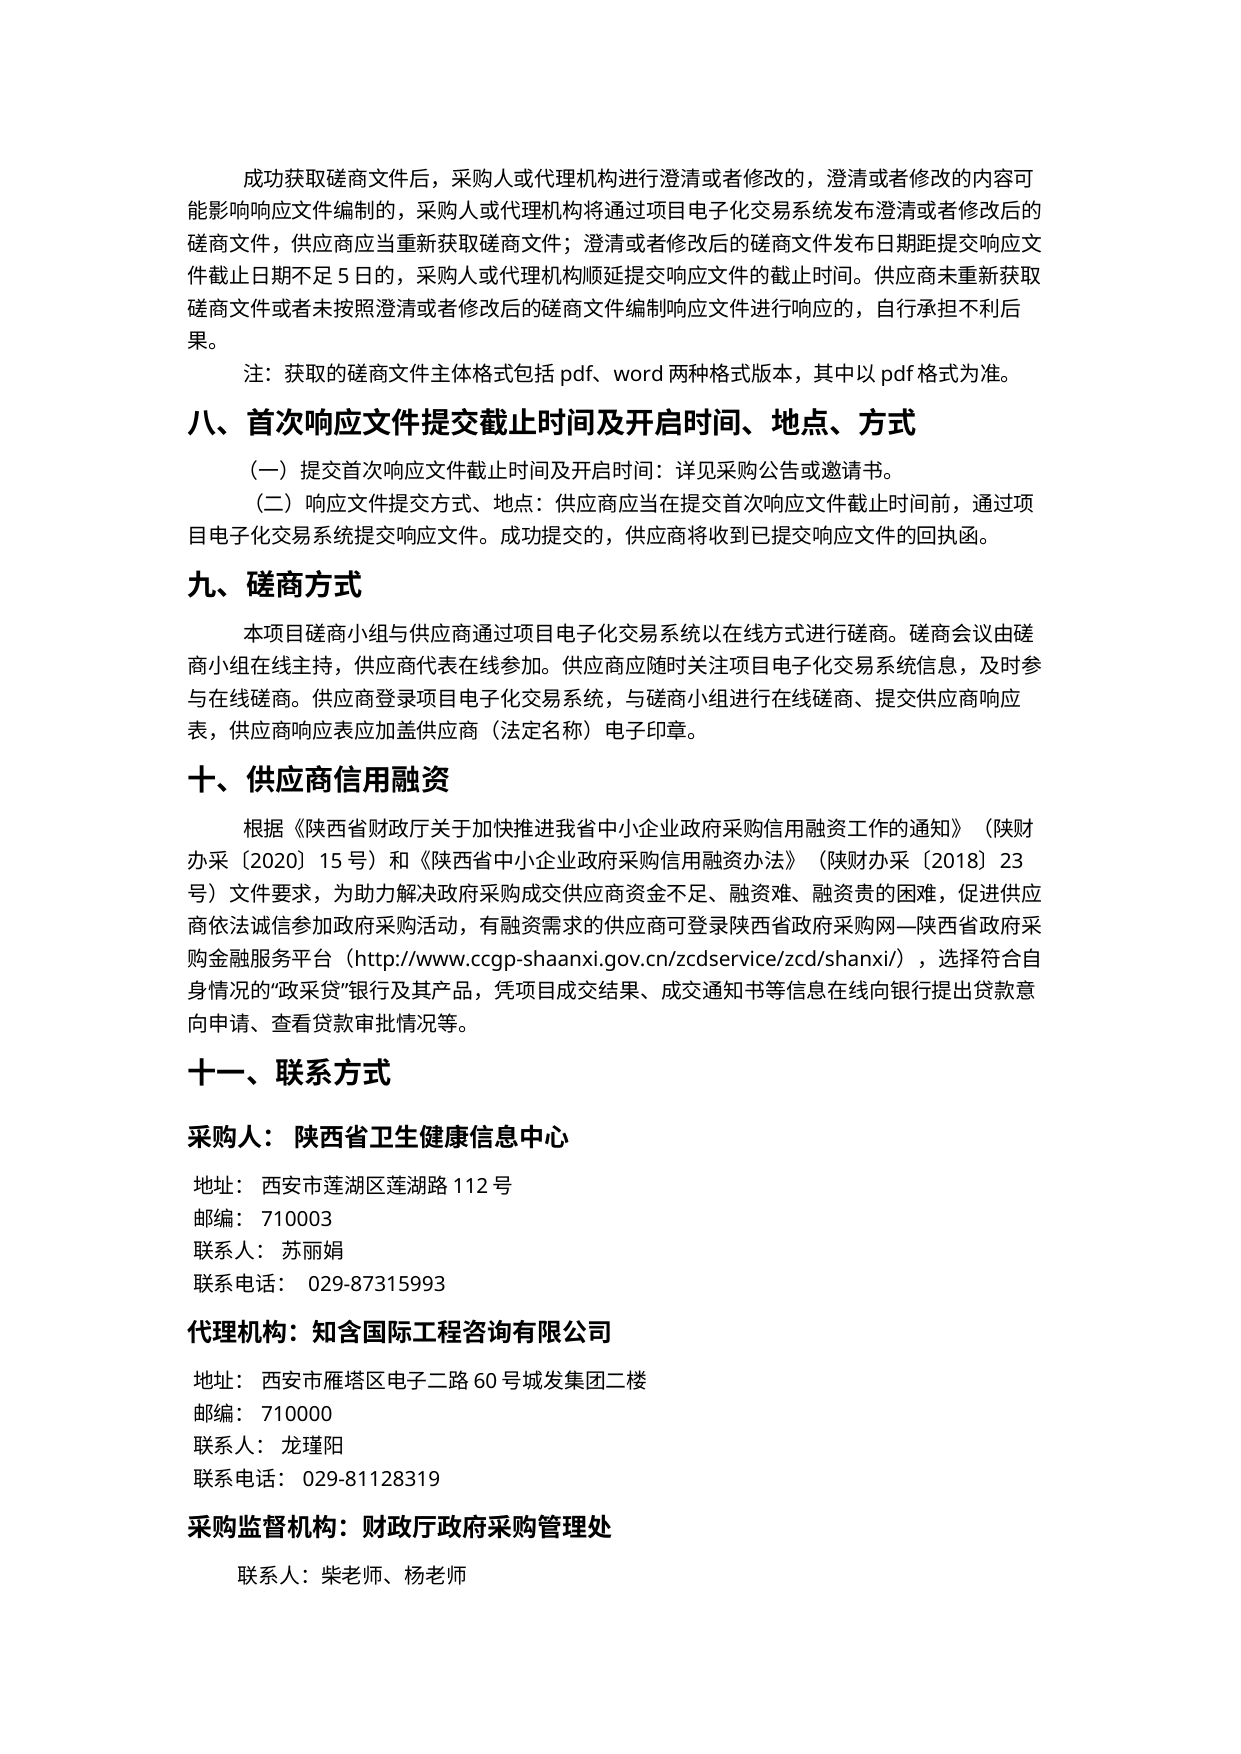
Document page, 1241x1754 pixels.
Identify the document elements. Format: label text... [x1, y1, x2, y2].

text 本项目磋商小组与供应商通过项目电子化交易系统以在线方式进行磋商。磋商会议由磋商小组在线主持，供应商代表在线参加。供应商应随时关注项目电子化交易系统信息，及时参与在线磋商。供应商登录项目电子化交易系统，与磋商小组进行在线磋商、提交供应商响应表，供应商响应表应加盖供应商（法定名称）电子印章。 [187, 617, 1053, 747]
text 联系人：柴老师、杨老师 [187, 1559, 1053, 1592]
text 地址： 西安市雁塔区电子二路60号城发集团二楼 [187, 1364, 1053, 1397]
text 根据《陕西省财政厅关于加快推进我省中小企业政府采购信用融资工作的通知》（陕财办采〔2020〕15 号）和《陕西省中小企业政府采购信用融资办法》（陕财办采〔2018〕23 号）文件要求，为助力解决政府采购成交供应商资金不足、融资难、融资贵的困难，促进供应商依法诚信参加政府采购活动，有融资需求的供应商可登录陕西省政府采购网—陕西省政府采购金融服务平台（http://www.ccgp-shaanxi.gov.cn/zcdservice/zcd/shanxi/），选择符合自身情况的“政采贷”银行及其产品，凭项目成交结果、成交通知书等信息在线向银行提出贷款意向申请、查看贷款审批情况等。 [187, 812, 1053, 1039]
text （二）响应文件提交方式、地点：供应商应当在提交首次响应文件截止时间前，通过项目电子化交易系统提交响应文件。成功提交的，供应商将收到已提交响应文件的回执函。 [187, 487, 1053, 552]
text 十一、联系方式 [187, 1039, 1053, 1104]
text 邮编： 710000 [187, 1397, 1053, 1429]
text 联系电话： 029-81128319 [187, 1462, 1053, 1494]
text 成功获取磋商文件后，采购人或代理机构进行澄清或者修改的，澄清或者修改的内容可能影响响应文件编制的，采购人或代理机构将通过项目电子化交易系统发布澄清或者修改后的磋商文件，供应商应当重新获取磋商文件；澄清或者修改后的磋商文件发布日期距提交响应文件截止日期不足5日的，采购人或代理机构顺延提交响应文件的截止时间。供应商未重新获取磋商文件或者未按照澄清或者修改后的磋商文件编制响应文件进行响应的，自行承担不利后果。 [187, 162, 1053, 357]
text 注：获取的磋商文件主体格式包括pdf、word两种格式版本，其中以pdf格式为准。 [187, 357, 1053, 389]
text 联系人： 龙瑾阳 [187, 1429, 1053, 1462]
text 地址： 西安市莲湖区莲湖路112号 [187, 1169, 1053, 1202]
text 十、供应商信用融资 [187, 747, 1053, 812]
text 联系人： 苏丽娟 [187, 1234, 1053, 1267]
text 八、首次响应文件提交截止时间及开启时间、地点、方式 [187, 389, 1053, 454]
text 代理机构：知含国际工程咨询有限公司 [187, 1299, 1053, 1364]
text （一）提交首次响应文件截止时间及开启时间：详见采购公告或邀请书。 [187, 454, 1053, 487]
text 邮编： 710003 [187, 1202, 1053, 1234]
text 联系电话： 029-87315993 [187, 1267, 1053, 1299]
text 采购监督机构：财政厅政府采购管理处 [187, 1494, 1053, 1559]
text 采购人： 陕西省卫生健康信息中心 [187, 1104, 1053, 1169]
text 九、磋商方式 [187, 552, 1053, 617]
